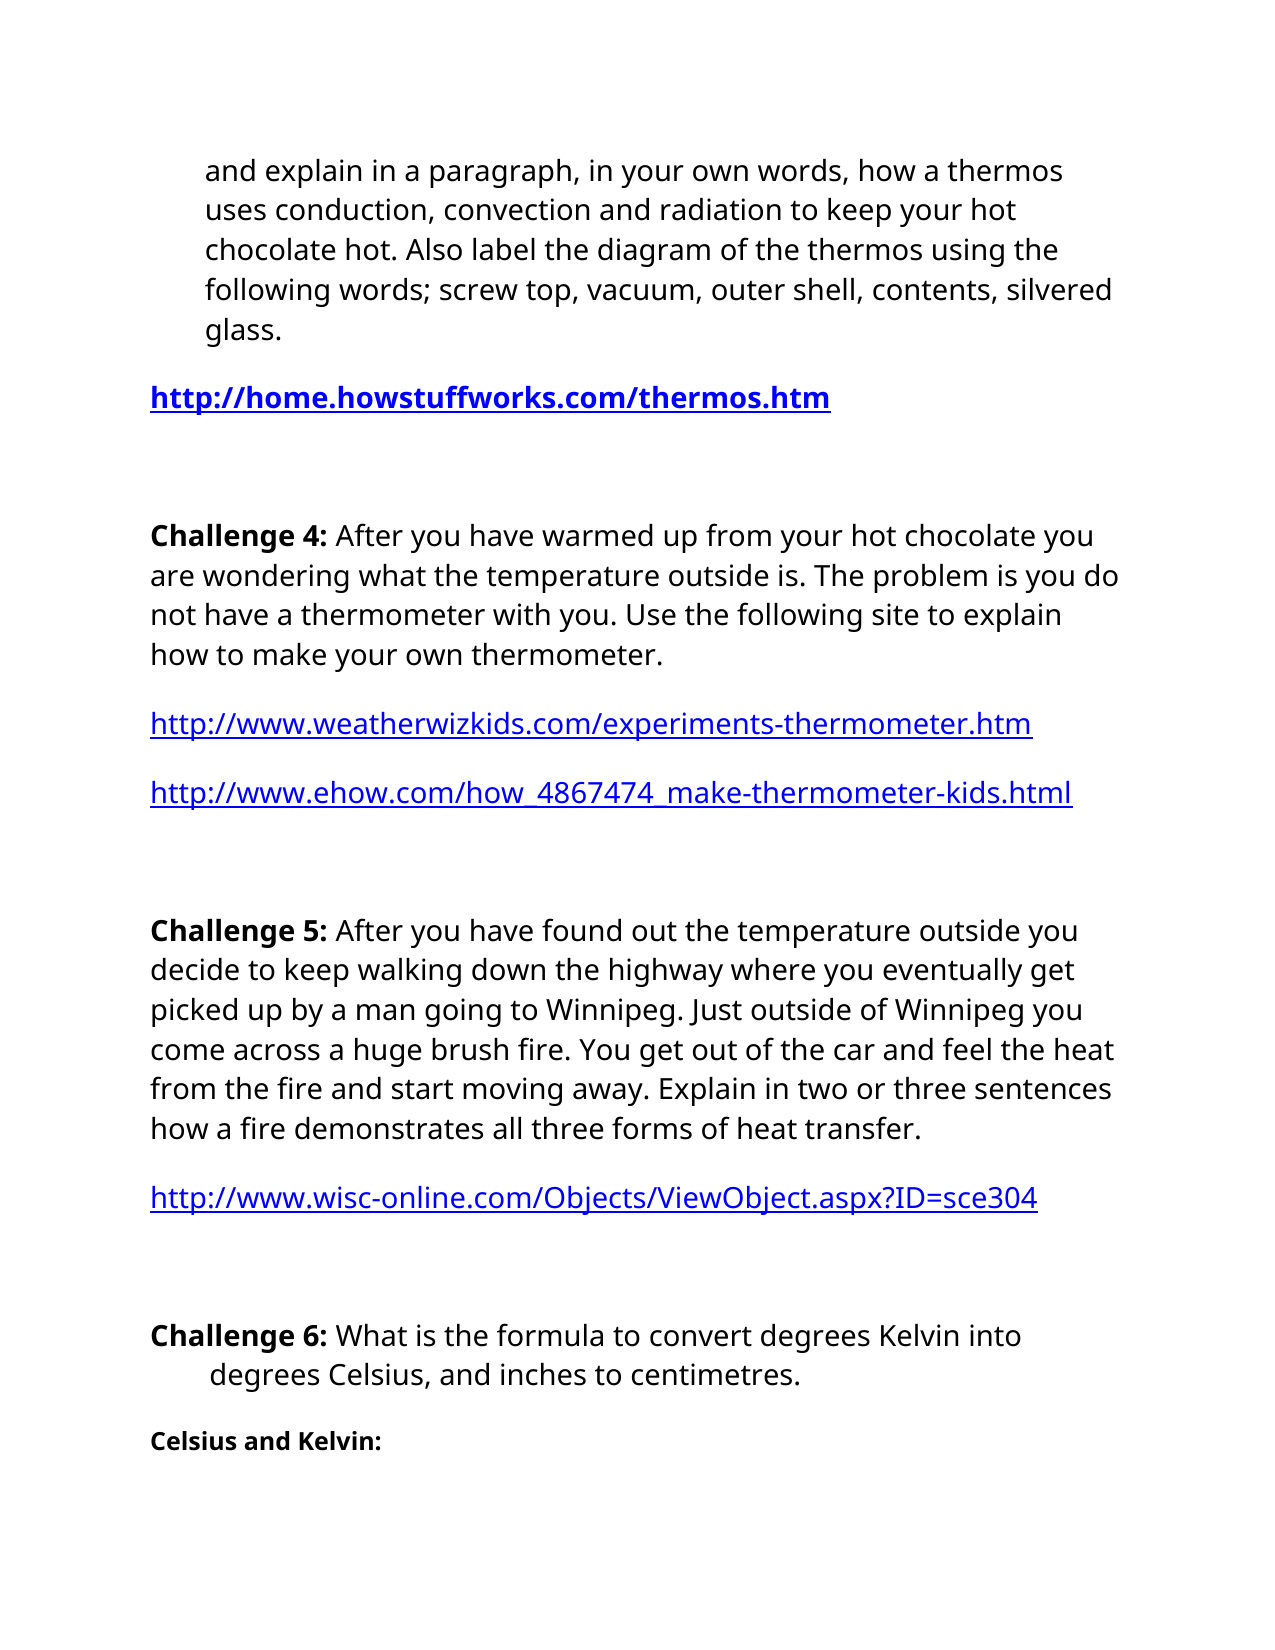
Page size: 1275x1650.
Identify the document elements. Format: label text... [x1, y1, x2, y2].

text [150, 150, 1125, 348]
text http://www.weatherwizkids.com/experiments-thermometer.htm [150, 703, 1125, 743]
text Challenge 5: After you have found out the temperature outside you decide to keep walking down the highway where you eventually get picked up by a man going to Winnipeg. Just outside of Winnipeg you come across a huge brush fire. You get out of the car and feel the heat from the fire and start moving away. Explain in two or three sentences how a fire demonstrates all three forms of heat transfer. [150, 910, 1125, 1148]
text Challenge 6: What is the formula to convert degrees Kelvin into degrees Celsius, and inches to centimetres. [150, 1315, 1125, 1394]
text Celsius and Kelvin: [150, 1423, 1125, 1457]
text Challenge 4: After you have warmed up from your hot chocolate you are wondering what the temperature outside is. The problem is you do not have a thermometer with you. Use the following site to explain how to make your own thermometer. [150, 515, 1125, 674]
text http://www.wisc-online.com/Objects/ViewObject.aspx?ID=sce304 [150, 1177, 1125, 1217]
text http://home.howstuffworks.com/thermos.htm [150, 378, 1125, 417]
text http://www.ehow.com/how_4867474_make-thermometer-kids.html [150, 772, 1125, 812]
